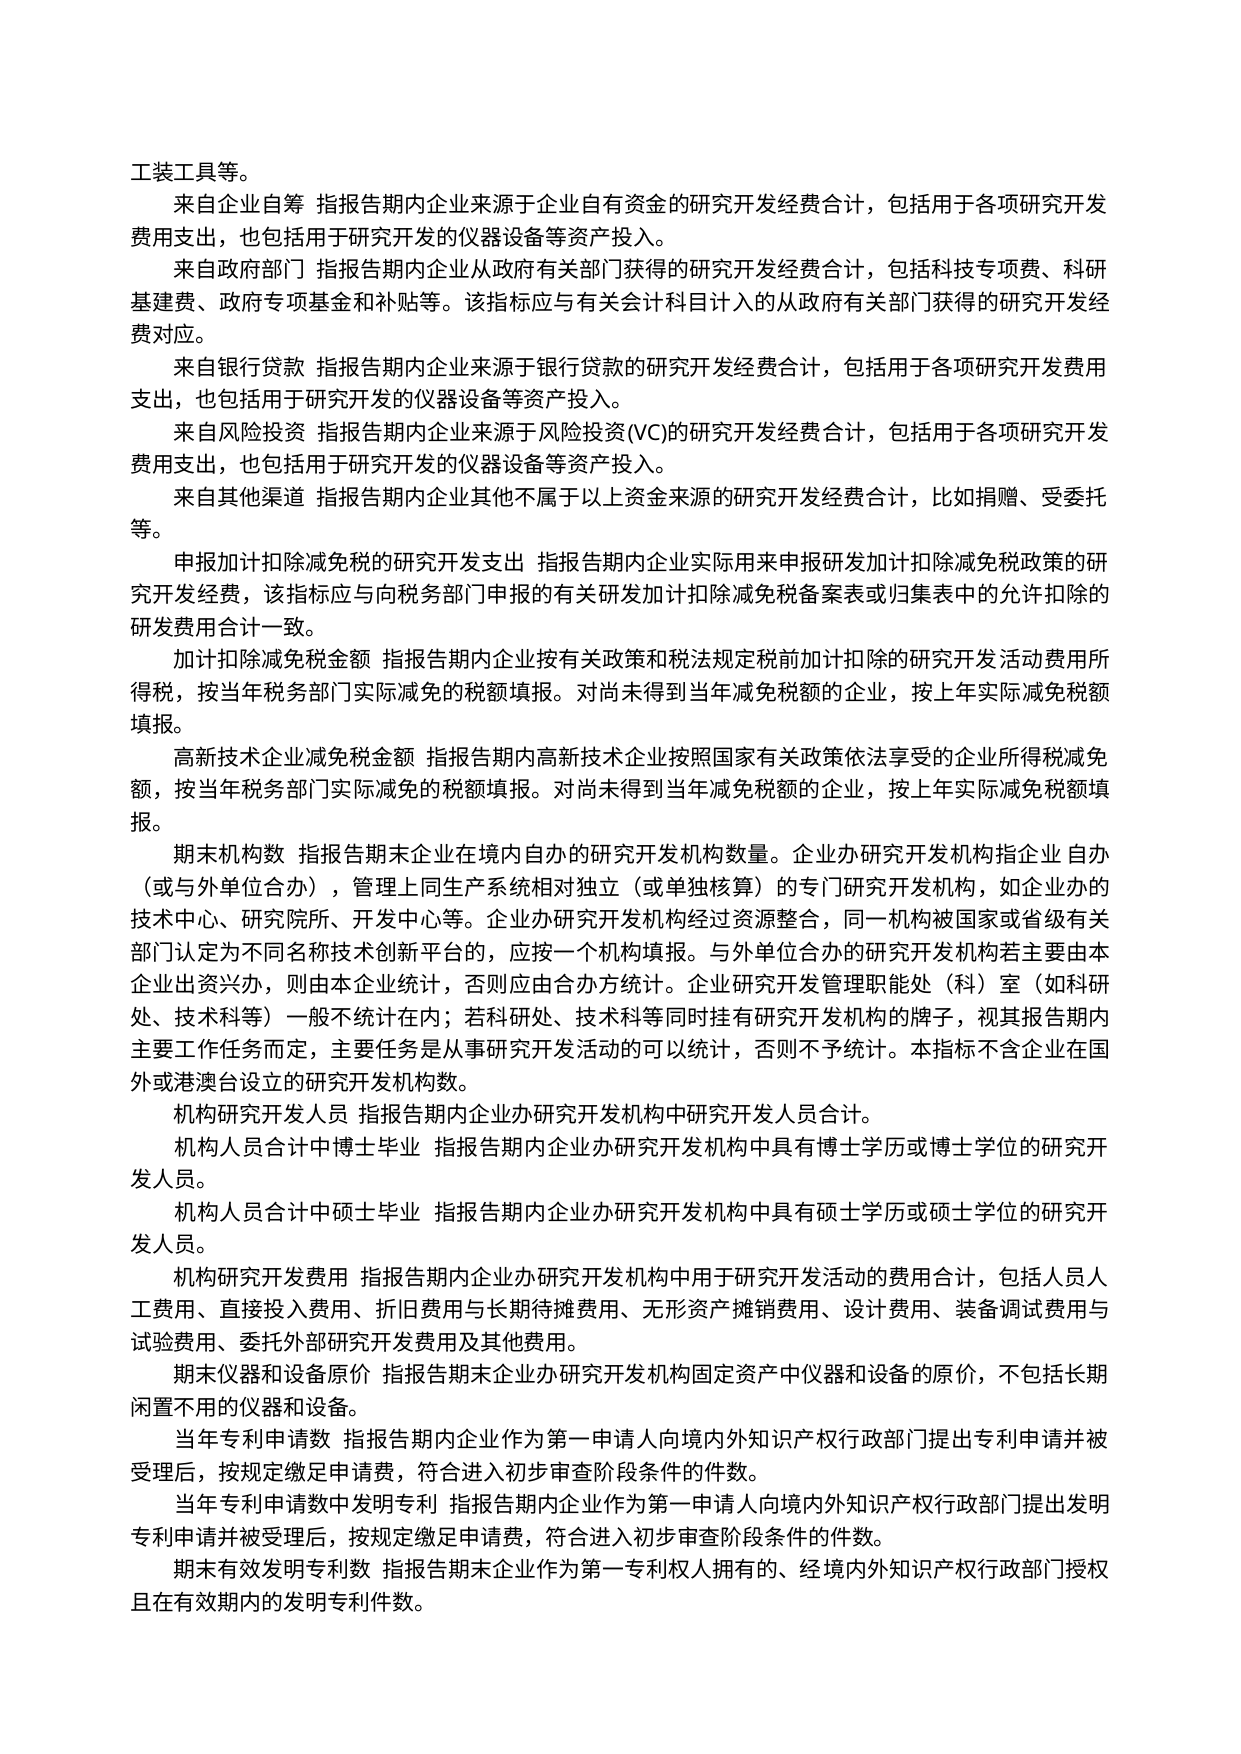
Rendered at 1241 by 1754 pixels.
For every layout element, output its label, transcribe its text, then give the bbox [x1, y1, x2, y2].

text 来自银行贷款 指报告期内企业来源于银行贷款的研究开发经费合计，包括用于各项研究开发费用支出，也包括用于研究开发的仪器设备等资产投入。 [130, 349, 1110, 414]
text 来自其他渠道 指报告期内企业其他不属于以上资金来源的研究开发经费合计，比如捐赠、受委托等。 [130, 479, 1110, 544]
text 来自风险投资 指报告期内企业来源于风险投资(VC)的研究开发经费合计，包括用于各项研究开发费用支出，也包括用于研究开发的仪器设备等资产投入。 [130, 414, 1110, 479]
text 当年专利申请数 指报告期内企业作为第一申请人向境内外知识产权行政部门提出专利申请并被受理后，按规定缴足申请费，符合进入初步审查阶段条件的件数。 [130, 1422, 1110, 1487]
text 机构研究开发人员 指报告期内企业办研究开发机构中研究开发人员合计。 [130, 1097, 1110, 1129]
text 高新技术企业减免税金额 指报告期内高新技术企业按照国家有关政策依法享受的企业所得税减免额，按当年税务部门实际减免的税额填报。对尚未得到当年减免税额的企业，按上年实际减免税额填报。 [130, 739, 1110, 837]
text 期末有效发明专利数 指报告期末企业作为第一专利权人拥有的、经境内外知识产权行政部门授权且在有效期内的发明专利件数。 [130, 1552, 1110, 1617]
text 当年专利申请数中发明专利 指报告期内企业作为第一申请人向境内外知识产权行政部门提出发明专利申请并被受理后，按规定缴足申请费，符合进入初步审查阶段条件的件数。 [130, 1487, 1110, 1552]
text 机构研究开发费用 指报告期内企业办研究开发机构中用于研究开发活动的费用合计，包括人员人工费用、直接投入费用、折旧费用与长期待摊费用、无形资产摊销费用、设计费用、装备调试费用与试验费用、委托外部研究开发费用及其他费用。 [130, 1259, 1110, 1357]
text 来自政府部门 指报告期内企业从政府有关部门获得的研究开发经费合计，包括科技专项费、科研基建费、政府专项基金和补贴等。该指标应与有关会计科目计入的从政府有关部门获得的研究开发经费对应。 [130, 252, 1110, 349]
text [130, 154, 1110, 187]
text 期末机构数 指报告期末企业在境内自办的研究开发机构数量。企业办研究开发机构指企业自办（或与外单位合办），管理上同生产系统相对独立（或单独核算）的专门研究开发机构，如企业办的技术中心、研究院所、开发中心等。企业办研究开发机构经过资源整合，同一机构被国家或省级有关部门认定为不同名称技术创新平台的，应按一个机构填报。与外单位合办的研究开发机构若主要由本企业出资兴办，则由本企业统计，否则应由合办方统计。企业研究开发管理职能处（科）室（如科研处、技术科等）一般不统计在内；若科研处、技术科等同时挂有研究开发机构的牌子，视其报告期内主要工作任务而定，主要任务是从事研究开发活动的可以统计，否则不予统计。本指标不含企业在国外或港澳台设立的研究开发机构数。 [130, 837, 1110, 1097]
text 来自企业自筹 指报告期内企业来源于企业自有资金的研究开发经费合计，包括用于各项研究开发费用支出，也包括用于研究开发的仪器设备等资产投入。 [130, 187, 1110, 252]
text 加计扣除减免税金额 指报告期内企业按有关政策和税法规定税前加计扣除的研究开发活动费用所得税，按当年税务部门实际减免的税额填报。对尚未得到当年减免税额的企业，按上年实际减免税额填报。 [130, 642, 1110, 739]
text 申报加计扣除减免税的研究开发支出 指报告期内企业实际用来申报研发加计扣除减免税政策的研究开发经费，该指标应与向税务部门申报的有关研发加计扣除减免税备案表或归集表中的允许扣除的研发费用合计一致。 [130, 544, 1110, 642]
text 机构人员合计中博士毕业 指报告期内企业办研究开发机构中具有博士学历或博士学位的研究开发人员。 [130, 1129, 1110, 1194]
text 期末仪器和设备原价 指报告期末企业办研究开发机构固定资产中仪器和设备的原价，不包括长期闲置不用的仪器和设备。 [130, 1357, 1110, 1422]
text 机构人员合计中硕士毕业 指报告期内企业办研究开发机构中具有硕士学历或硕士学位的研究开发人员。 [130, 1194, 1110, 1259]
